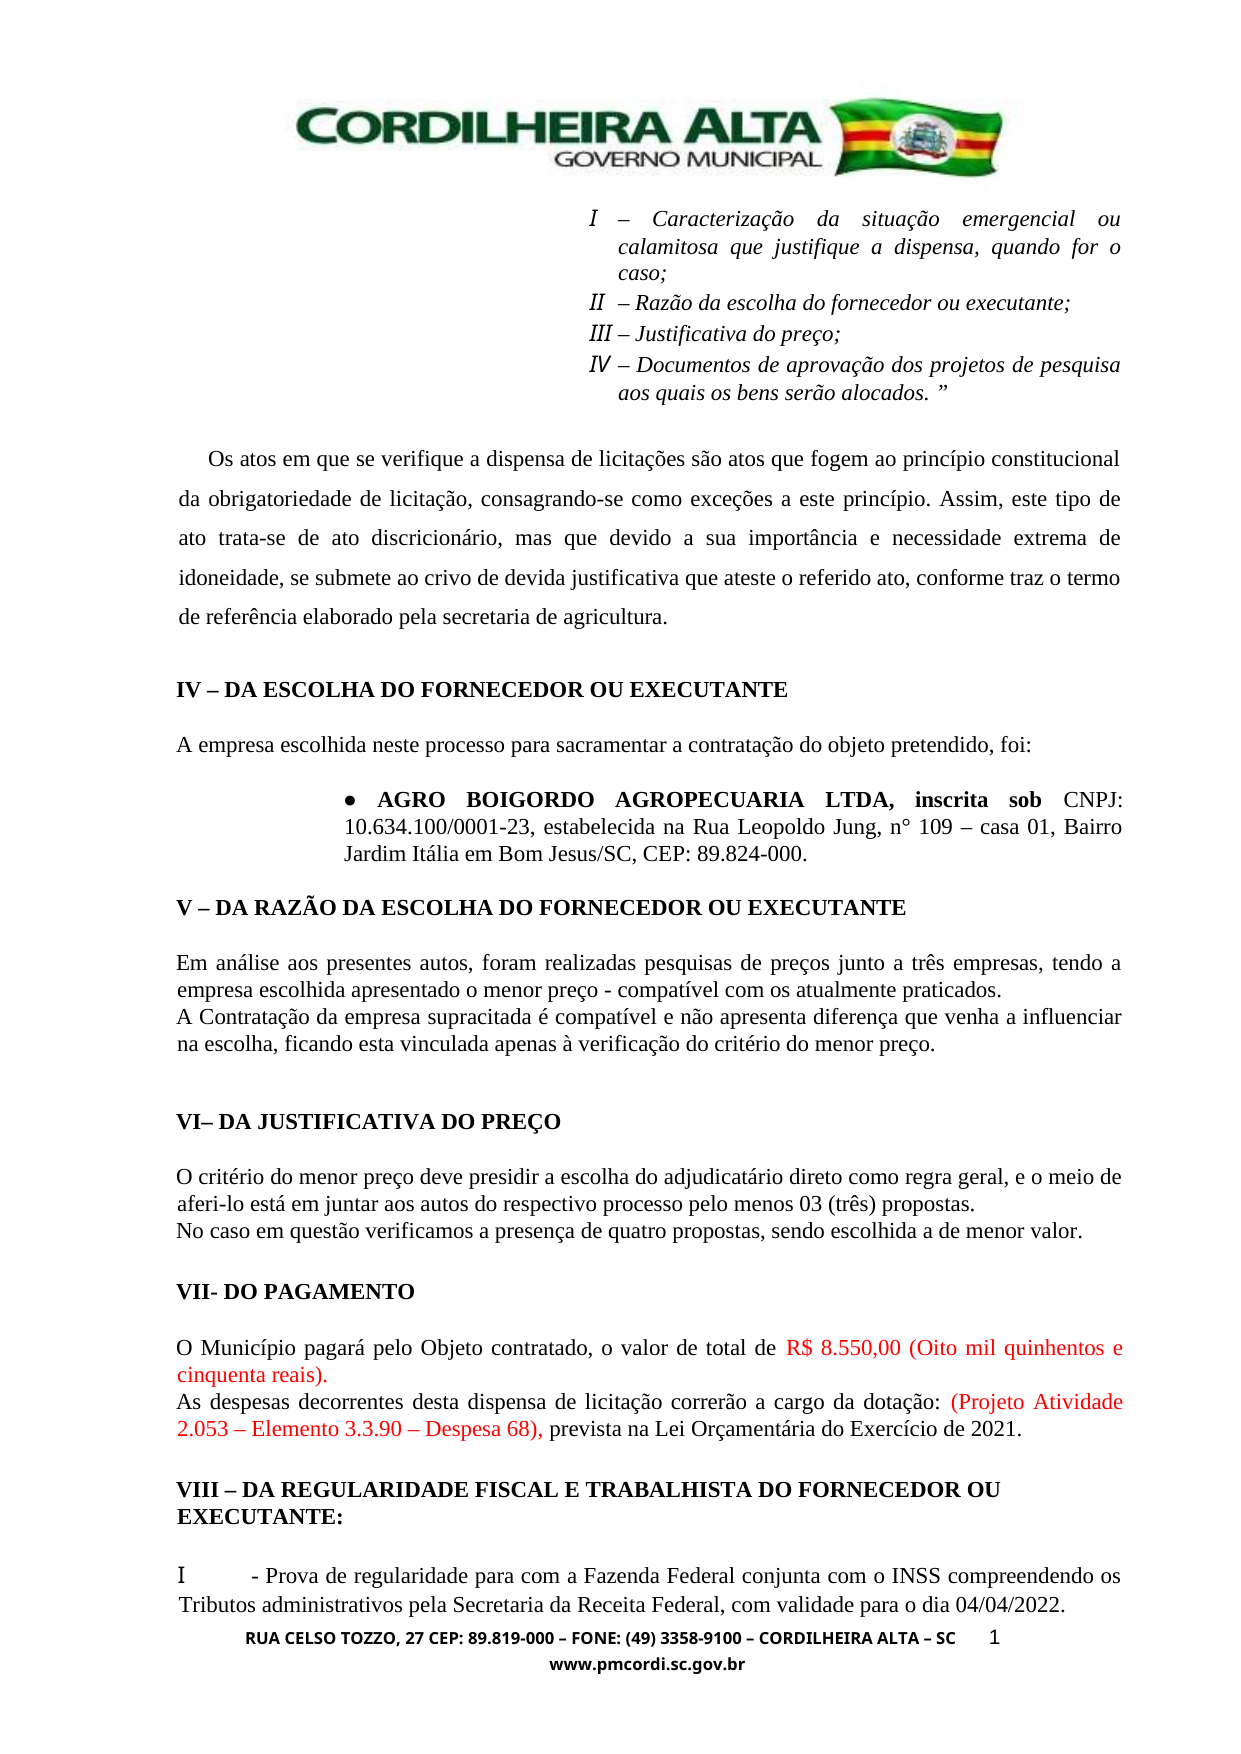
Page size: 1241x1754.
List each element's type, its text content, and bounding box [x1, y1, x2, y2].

text A empresa escolhida neste processo para sacramentar a contratação do objeto pretendido, foi: [176, 731, 1123, 758]
list – Caracterização da situação emergencial ou calamitosa que justifique a dispensa, quando for o caso; [589, 202, 1124, 286]
list – Razão da escolha do fornecedor ou executante; [589, 286, 1124, 317]
text ● AGRO BOIGORDO AGROPECUARIA LTDA, inscrita sob CNPJ: 10.634.100/0001-23, estabelecida na Rua Leopoldo Jung, n° 109 – casa 01, Bairro Jardim Itália em Bom Jesus/SC, CEP: 89.824-000. [343, 786, 1123, 866]
list – Documentos de aprovação dos projetos de pesquisa aos quais os bens serão alocados. ” [589, 348, 1124, 406]
text No caso em questão verificamos a presença de quatro propostas, sendo escolhida a de menor valor. [176, 1218, 1123, 1244]
subtitle IV – DA ESCOLHA DO FORNECEDOR OU EXECUTANTE [176, 676, 1124, 703]
subtitle VII- DO PAGAMENTO [176, 1278, 1124, 1305]
text Os atos em que se verifique a dispensa de licitações são atos que fogem ao princípio constitucional da obrigatoriedade de licitação, consagrando-se como exceções a este princípio. Assim, este tipo de ato trata-se de ato discricionário, mas que devido a sua importância e necessidade extrema de idoneidade, se submete ao crivo de devida justificativa que ateste o referido ato, conforme traz o termo de referência elaborado pela secretaria de agricultura. [178, 445, 1122, 629]
text Em análise aos presentes autos, foram realizadas pesquisas de preços junto a três empresas, tendo a empresa escolhida apresentado o menor preço - compatível com os atualmente praticados. [176, 949, 1123, 1003]
text VIII – DA REGULARIDADE FISCAL E TRABALHISTA DO FORNECEDOR OU EXECUTANTE: [176, 1476, 1124, 1529]
subtitle V – DA RAZÃO DA ESCOLHA DO FORNECEDOR OU EXECUTANTE [176, 894, 1124, 920]
text O Município pagará pelo Objeto contratado, o valor de total de R$ 8.550,00 (Oito mil quinhentos e cinquenta reais). [176, 1334, 1123, 1387]
picture [273, 75, 1026, 202]
text O critério do menor preço deve presidir a escolha do adjudicatário direto como regra geral, e o meio de aferi-lo está em juntar aos autos do respectivo processo pelo menos 03 (três) propostas. [176, 1163, 1123, 1217]
text A Contratação da empresa supracitada é compatível e não apresenta diferença que venha a influenciar na escolha, ficando esta vinculada apenas à verificação do critério do menor preço. [176, 1003, 1123, 1057]
list – Justificativa do preço; [589, 317, 1124, 348]
subtitle VI– DA JUSTIFICATIVA DO PREÇO [176, 1108, 1124, 1134]
text As despesas decorrentes desta dispensa de licitação correrão a cargo da dotação: (Projeto Atividade 2.053 – Elemento 3.3.90 – Despesa 68), prevista na Lei Orçamentária do Exercício de 2021. [176, 1388, 1123, 1441]
list - Prova de regularidade para com a Fazenda Federal conjunta com o INSS compreendendo os Tributos administrativos pela Secretaria da Receita Federal, com validade para o dia 04/04/2022. [177, 1559, 1123, 1617]
